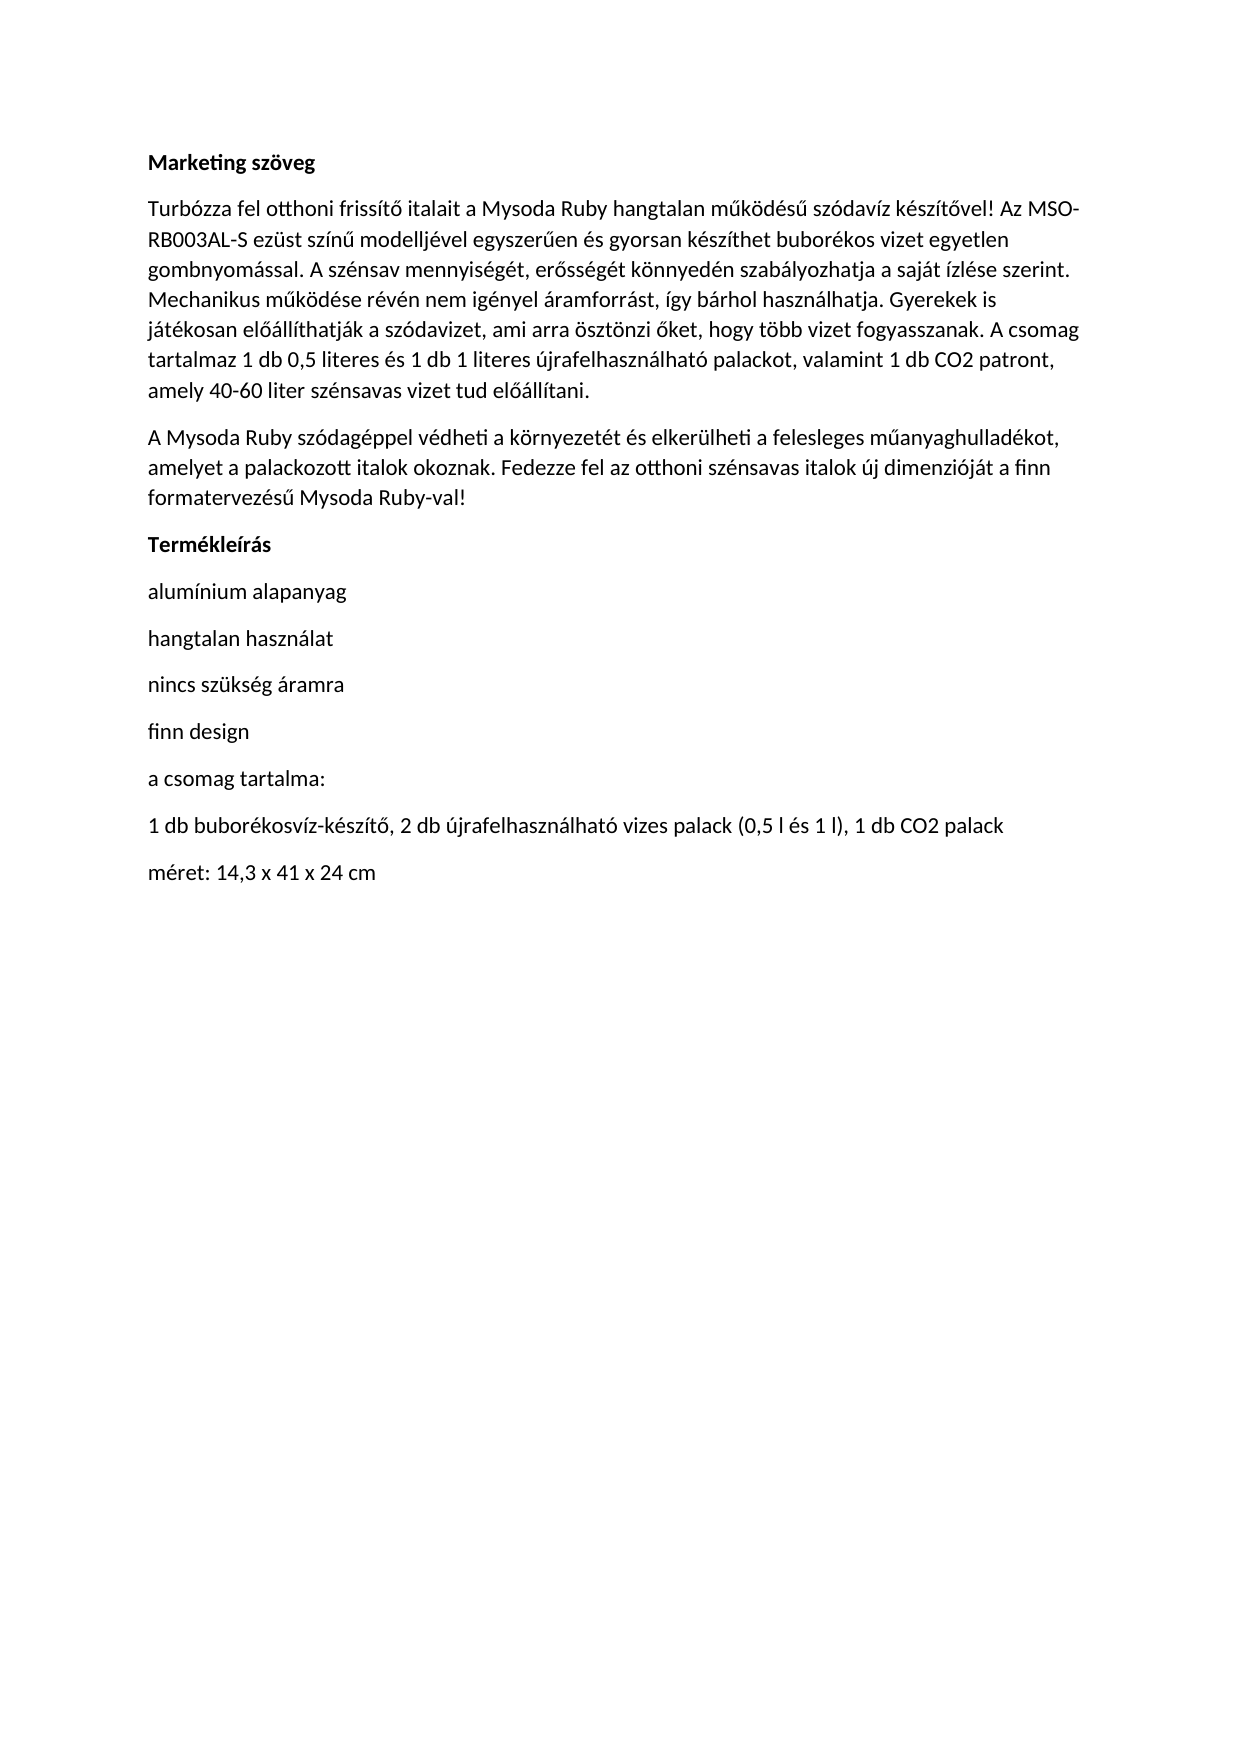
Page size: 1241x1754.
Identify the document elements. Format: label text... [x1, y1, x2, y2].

text hangtalan használat [148, 624, 1093, 652]
text Marketing szöveg [148, 148, 1093, 176]
text alumínium alapanyag [148, 577, 1093, 605]
text Turbózza fel otthoni frissítő italait a Mysoda Ruby hangtalan működésű szódavíz készítővel! Az MSO-RB003AL-S ezüst színű modelljével egyszerűen és gyorsan készíthet buborékos vizet egyetlen gombnyomással. A szénsav mennyiségét, erősségét könnyedén szabályozhatja a saját ízlése szerint. Mechanikus működése révén nem igényel áramforrást, így bárhol használhatja. Gyerekek is játékosan előállíthatják a szódavizet, ami arra ösztönzi őket, hogy több vizet fogyasszanak. A csomag tartalmaz 1 db 0,5 literes és 1 db 1 literes újrafelhasználható palackot, valamint 1 db CO2 patront, amely 40-60 liter szénsavas vizet tud előállítani. [148, 194, 1093, 404]
text finn design [148, 717, 1093, 745]
text nincs szükség áramra [148, 671, 1093, 698]
text a csomag tartalma: [148, 764, 1093, 792]
text méret: 14,3 x 41 x 24 cm [148, 858, 1093, 886]
text 1 db buborékosvíz-készítő, 2 db újrafelhasználható vizes palack (0,5 l és 1 l), 1 db CO2 palack [148, 811, 1093, 839]
text Termékleírás [148, 530, 1093, 558]
text A Mysoda Ruby szódagéppel védheti a környezetét és elkerülheti a felesleges műanyaghulladékot, amelyet a palackozott italok okoznak. Fedezze fel az otthoni szénsavas italok új dimenzióját a finn formatervezésű Mysoda Ruby-val! [148, 423, 1093, 511]
